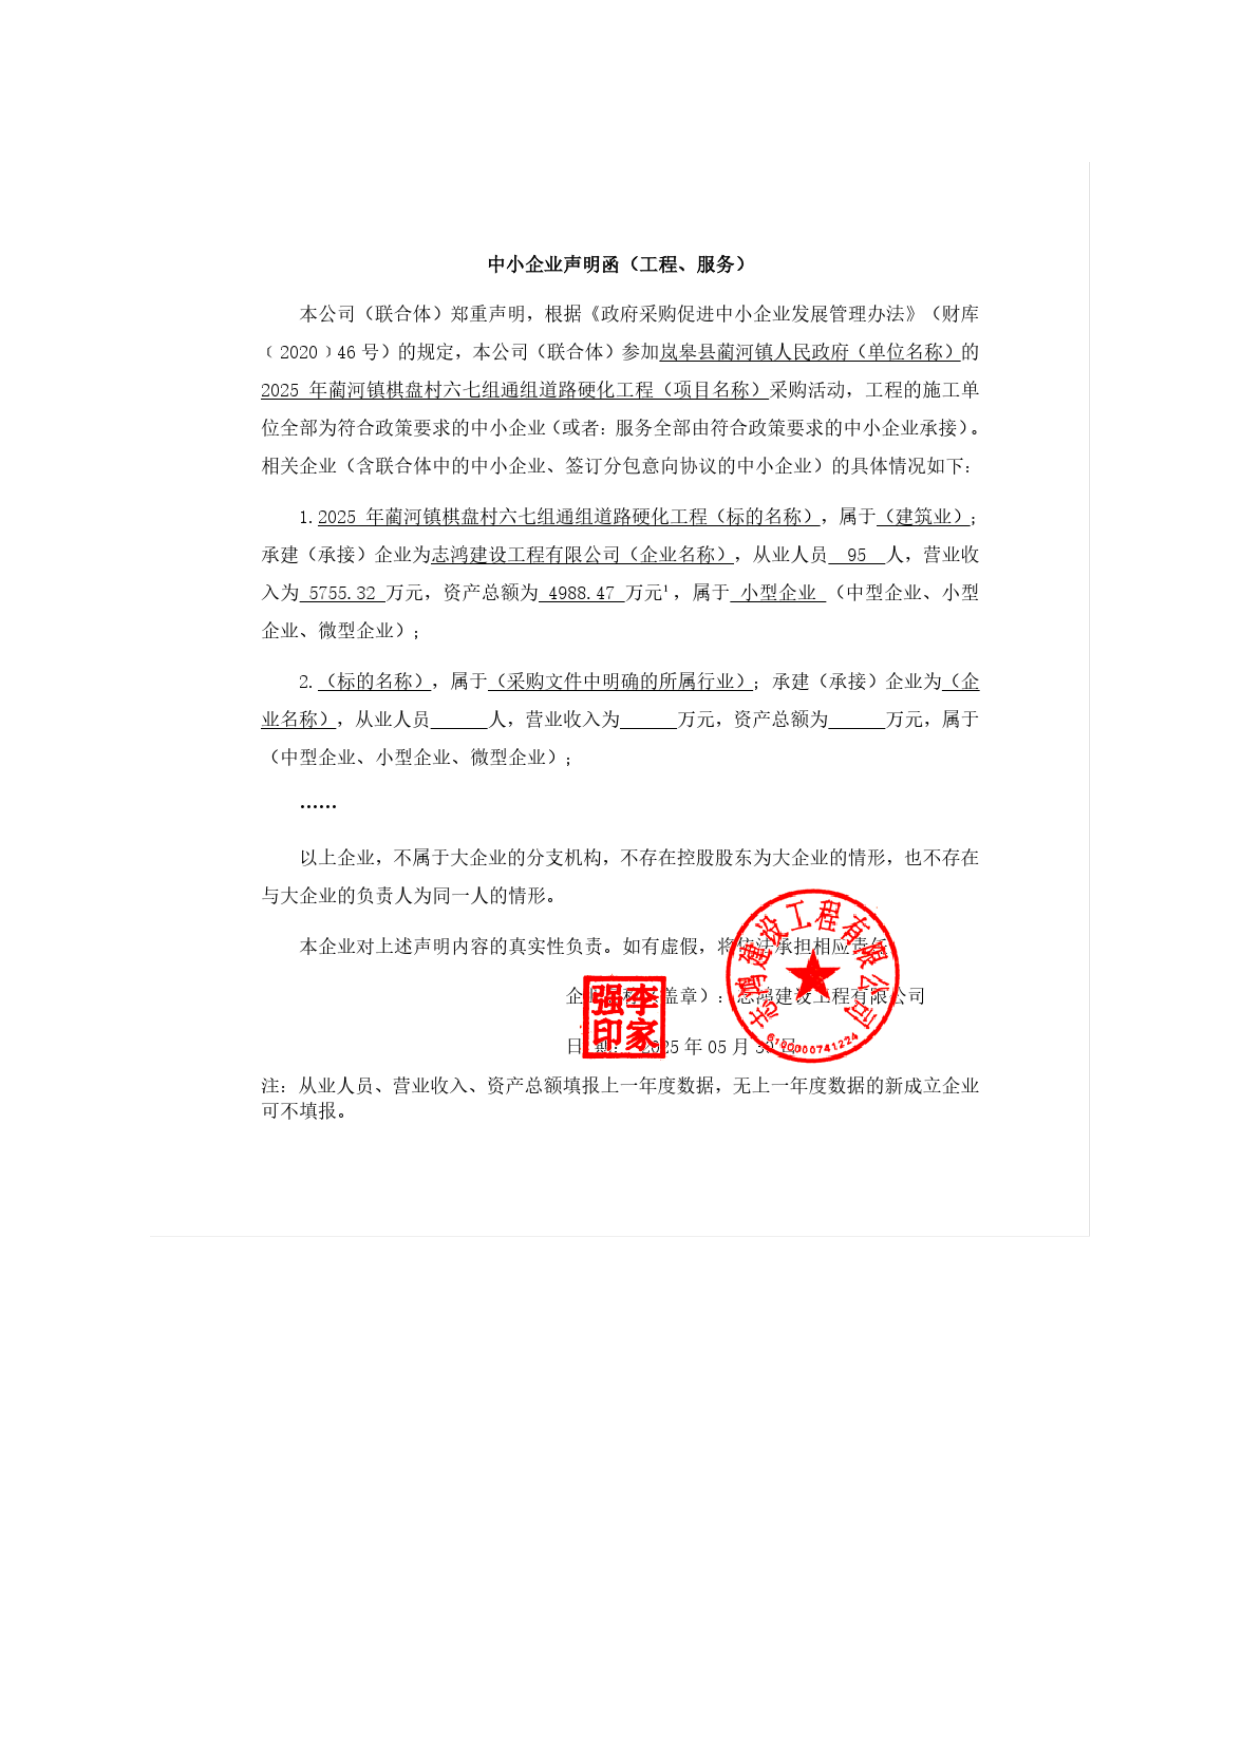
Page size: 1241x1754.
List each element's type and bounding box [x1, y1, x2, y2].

picture [150, 162, 1090, 1237]
